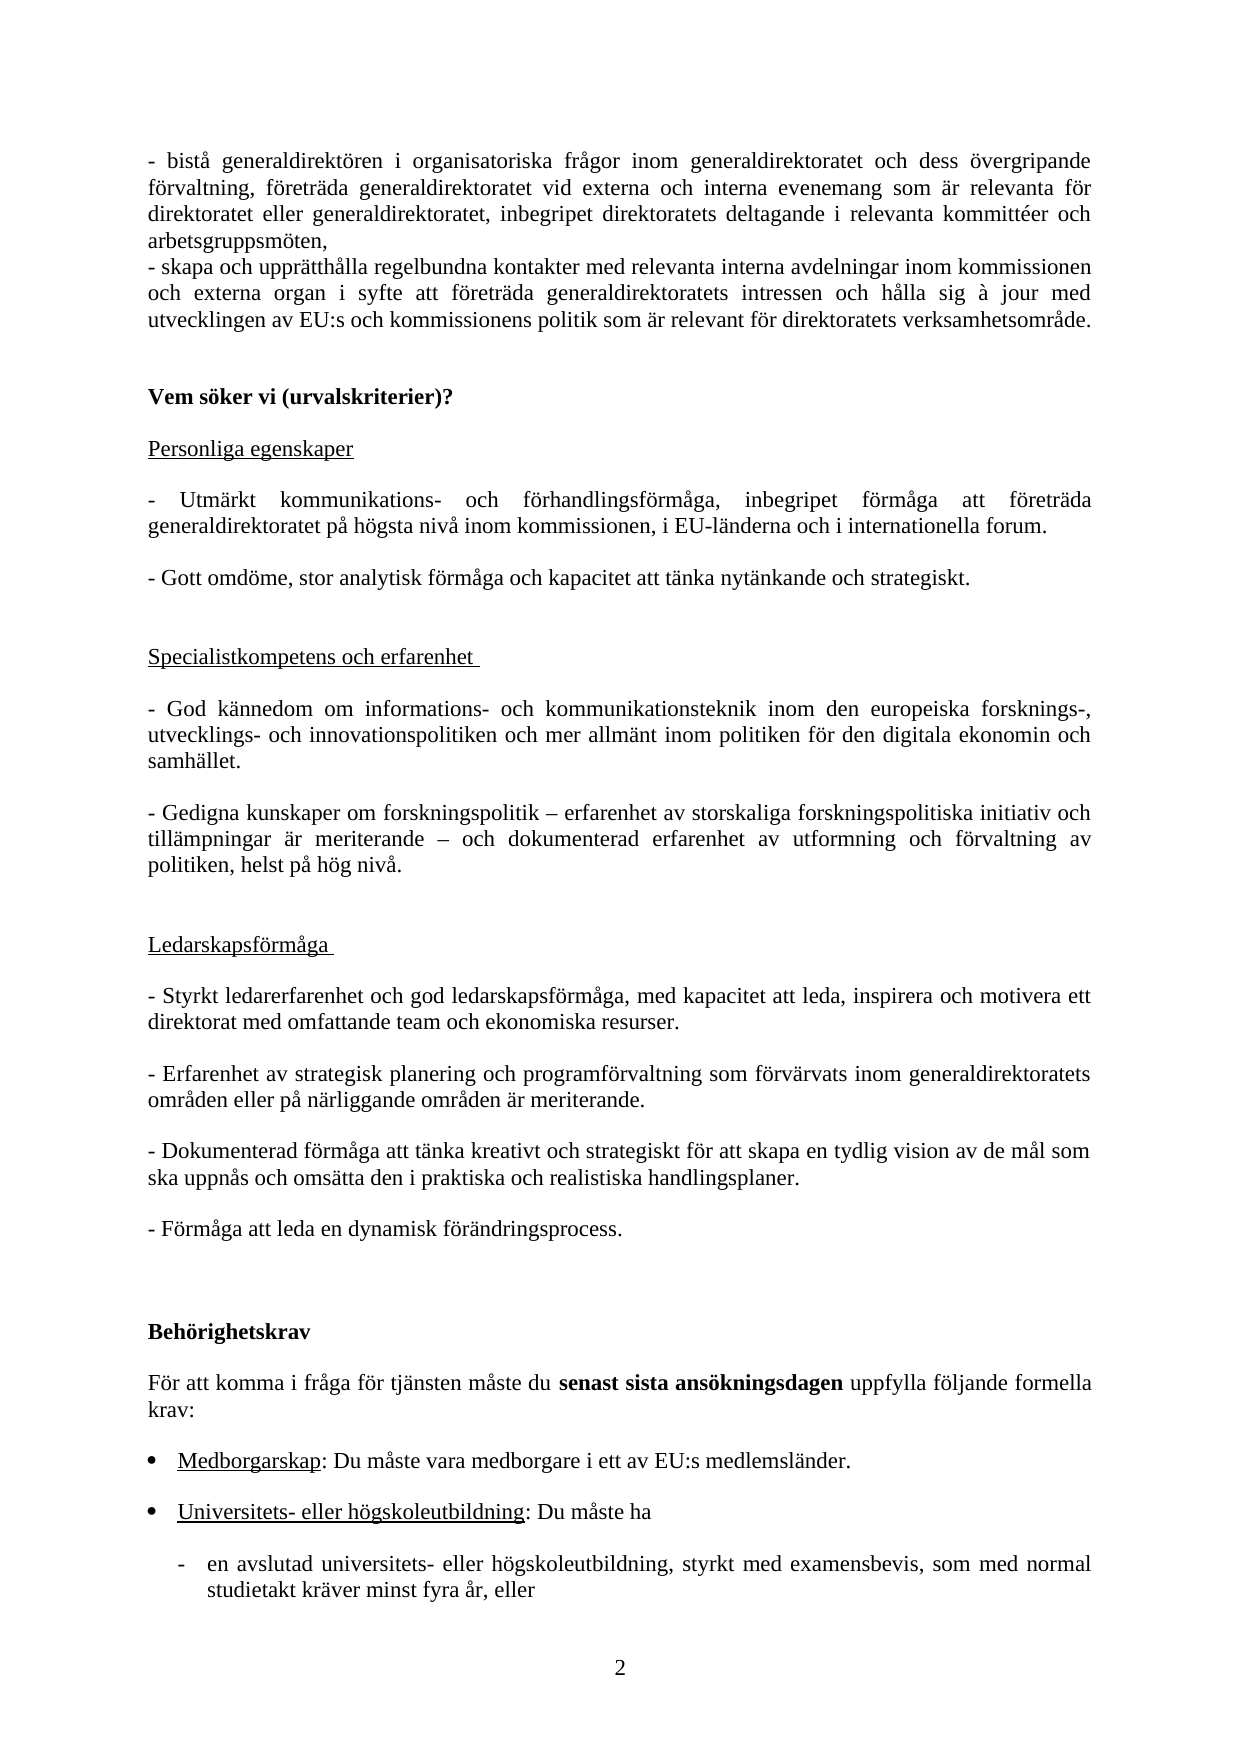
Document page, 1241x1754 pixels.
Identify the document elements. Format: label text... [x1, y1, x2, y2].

text - Styrkt ledarerfarenhet och god ledarskapsförmåga, med kapacitet att leda, inspirera och motivera ett direktorat med omfattande team och ekonomiska resurser. [148, 982, 1093, 1035]
text - bistå generaldirektören i organisatoriska frågor inom generaldirektoratet och dess övergripande förvaltning, företräda generaldirektoratet vid externa och interna evenemang som är relevanta för direktoratet eller generaldirektoratet, inbegripet direktoratets deltagande i relevanta kommittéer och arbetsgruppsmöten, [148, 148, 1093, 253]
text - God kännedom om informations- och kommunikationsteknik inom den europeiska forsknings-, utvecklings- och innovationspolitiken och mer allmänt inom politiken för den digitala ekonomin och samhället. [148, 694, 1093, 774]
list Universitets- eller högskoleutbildning: Du måste ha [148, 1498, 1093, 1525]
list Medborgarskap: Du måste vara medborgare i ett av EU:s medlemsländer. [148, 1447, 1093, 1473]
text Ledarskapsförmåga [148, 903, 1093, 957]
text - skapa och upprätthålla regelbundna kontakter med relevanta interna avdelningar inom kommissionen och externa organ i syfte att företräda generaldirektoratets intressen och hålla sig à jour med utvecklingen av EU:s och kommissionens politik som är relevant för direktoratets verksamhetsområde. [148, 253, 1093, 332]
text - Förmåga att leda en dynamisk förändringsprocess. [148, 1215, 1093, 1242]
text - Erfarenhet av strategisk planering och programförvaltning som förvärvats inom generaldirektoratets områden eller på närliggande områden är meriterande. [148, 1060, 1093, 1112]
list - en avslutad universitets- eller högskoleutbildning, styrkt med examensbevis, som med normal studietakt kräver minst fyra år, eller [177, 1550, 1093, 1602]
text Specialistkompetens och erfarenhet [148, 615, 1093, 669]
text - Dokumenterad förmåga att tänka kreativt och strategiskt för att skapa en tydlig vision av de mål som ska uppnås och omsätta den i praktiska och realistiska handlingsplaner. [148, 1137, 1093, 1190]
text - Gedigna kunskaper om forskningspolitik – erfarenhet av storskaliga forskningspolitiska initiativ och tillämpningar är meriterande – och dokumenterad erfarenhet av utformning och förvaltning av politiken, helst på hög nivå. [148, 799, 1093, 878]
text Personliga egenskaper [148, 435, 1093, 461]
text - Utmärkt kommunikations- och förhandlingsförmåga, inbegripet förmåga att företräda generaldirektoratet på högsta nivå inom kommissionen, i EU-länderna och i internationella forum. [148, 486, 1093, 539]
text För att komma i fråga för tjänsten måste du senast sista ansökningsdagen uppfylla följande formella krav: [148, 1369, 1093, 1422]
text Behörighetskrav [148, 1318, 1093, 1344]
text - Gott omdöme, stor analytisk förmåga och kapacitet att tänka nytänkande och strategiskt. [148, 564, 1093, 590]
text Vem söker vi (urvalskriterier)? [148, 383, 1093, 410]
